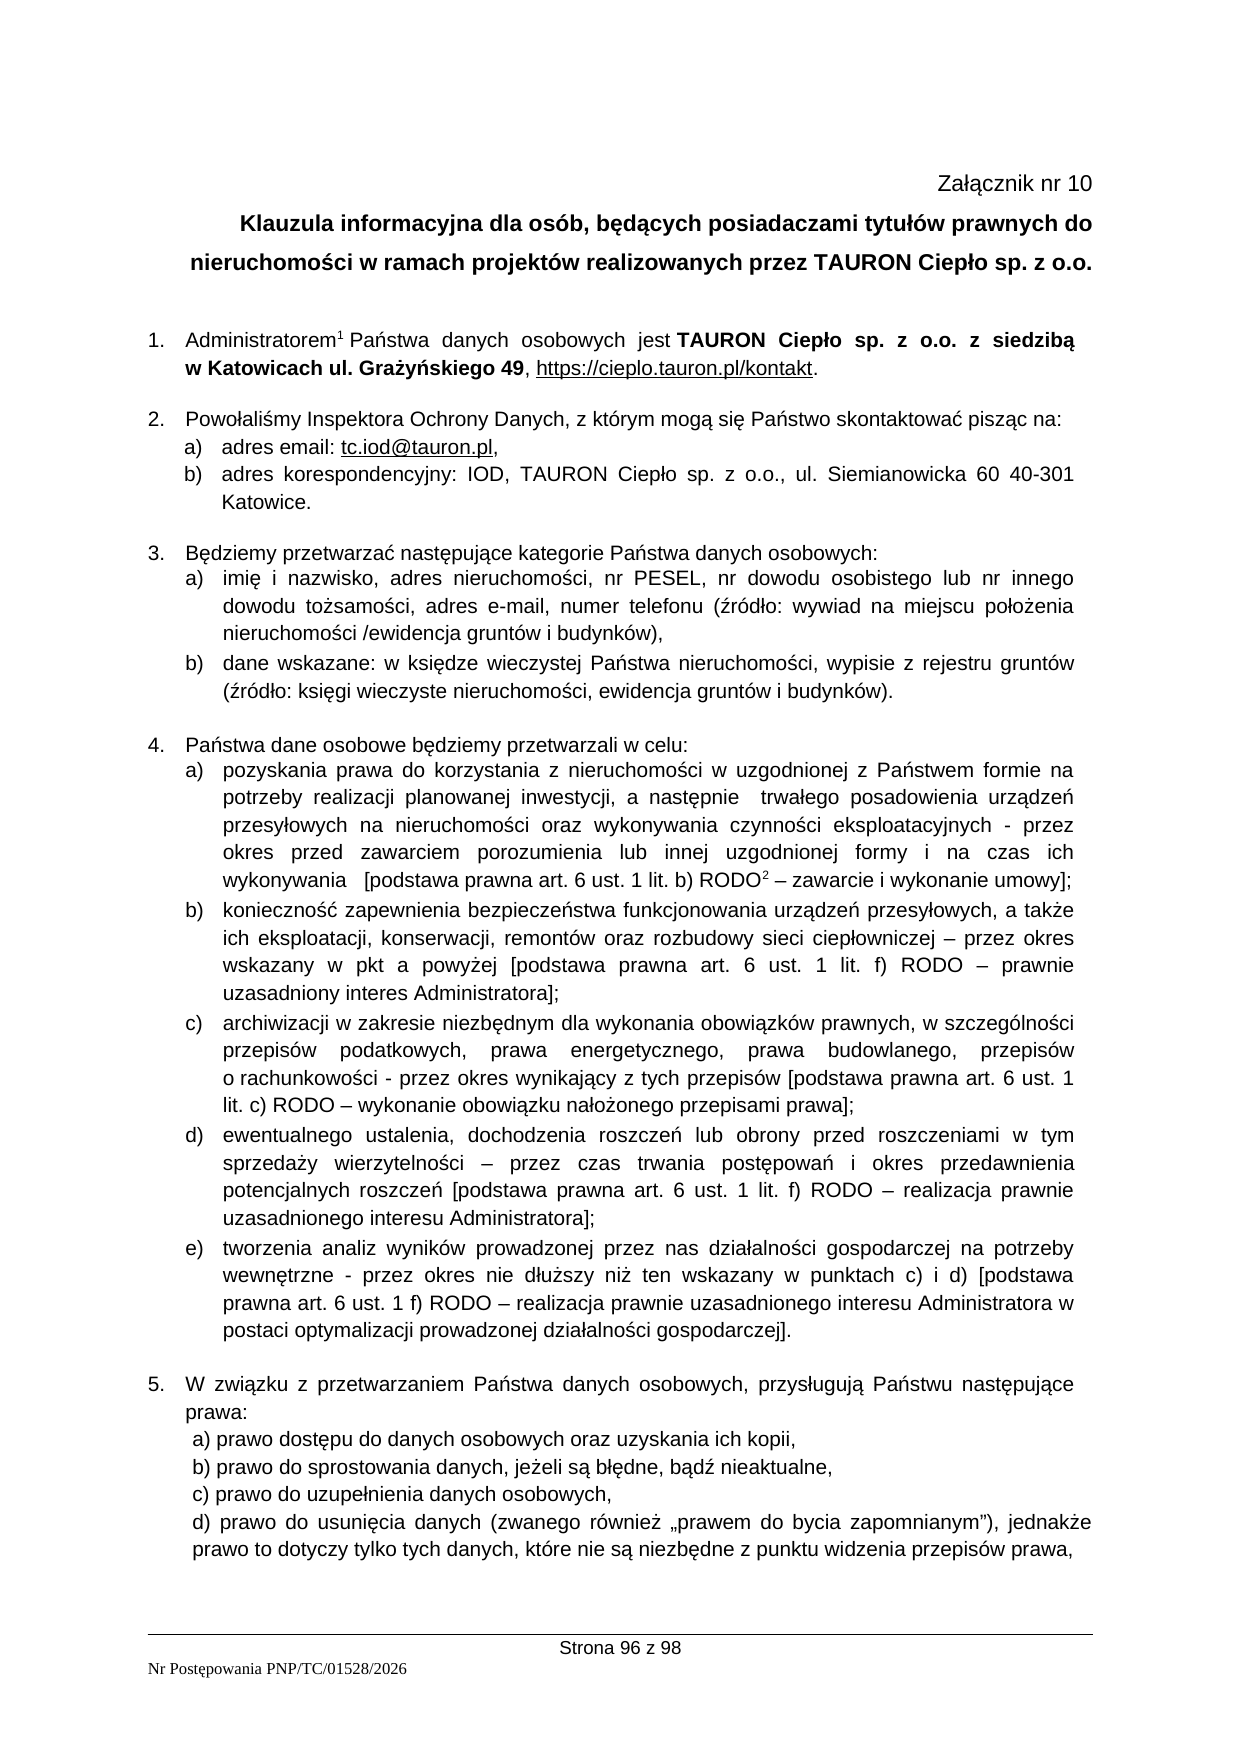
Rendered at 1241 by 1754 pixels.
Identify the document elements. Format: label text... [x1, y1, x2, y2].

list Powołaliśmy Inspektora Ochrony Danych, z którym mogą się Państwo skontaktować pisząc na: [148, 407, 1075, 431]
text Załącznik nr 10 [148, 170, 1093, 197]
list archiwizacji w zakresie niezbędnym dla wykonania obowiązków prawnych, w szczególności przepisów podatkowych, prawa energetycznego, prawa budowlanego, przepisów o rachunkowości - przez okres wynikający z tych przepisów [podstawa prawna art. 6 ust. 1 lit. c) RODO – wykonanie obowiązku nałożonego przepisami prawa]; [185, 1010, 1075, 1117]
text c) prawo do uzupełnienia danych osobowych, [192, 1482, 1093, 1506]
list ewentualnego ustalenia, dochodzenia roszczeń lub obrony przed roszczeniami w tym sprzedaży wierzytelności – przez czas trwania postępowań i okres przedawnienia potencjalnych roszczeń [podstawa prawna art. 6 ust. 1 lit. f) RODO – realizacja prawnie uzasadnionego interesu Administratora]; [185, 1123, 1075, 1229]
list pozyskania prawa do korzystania z nieruchomości w uzgodnionej z Państwem formie na potrzeby realizacji planowanej inwestycji, a następnie trwałego posadowienia urządzeń przesyłowych na nieruchomości oraz wykonywania czynności eksploatacyjnych - przez okres przed zawarciem porozumienia lub innej uzgodnionej formy i na czas ich wykonywania [podstawa prawna art. 6 ust. 1 lit. b) RODO2 – zawarcie i wykonanie umowy]; [185, 758, 1075, 892]
list adres email: tc.iod@tauron.pl, [184, 435, 1075, 459]
list W związku z przetwarzaniem Państwa danych osobowych, przysługują Państwu następujące prawa: [148, 1372, 1075, 1424]
text a) prawo dostępu do danych osobowych oraz uzyskania ich kopii, [192, 1427, 1093, 1451]
text d) prawo do usunięcia danych (zwanego również „prawem do bycia zapomnianym”), jednakże prawo to dotyczy tylko tych danych, które nie są niezbędne z punktu widzenia przepisów prawa, [192, 1510, 1093, 1561]
list adres korespondencyjny: IOD, TAURON Ciepło sp. z o.o., ul. Siemianowicka 60 40-301 Katowice. [184, 462, 1075, 514]
text b) prawo do sprostowania danych, jeżeli są błędne, bądź nieaktualne, [192, 1455, 1093, 1479]
text Klauzula informacyjna dla osób, będących posiadaczami tytułów prawnych do nieruchomości w ramach projektów realizowanych przez TAURON Ciepło sp. z o.o. [148, 210, 1093, 276]
list Będziemy przetwarzać następujące kategorie Państwa danych osobowych: [148, 541, 1075, 565]
list imię i nazwisko, adres nieruchomości, nr PESEL, nr dowodu osobistego lub nr innego dowodu tożsamości, adres e-mail, numer telefonu (źródło: wywiad na miejscu położenia nieruchomości /ewidencja gruntów i budynków), [185, 566, 1075, 645]
list Państwa dane osobowe będziemy przetwarzali w celu: [148, 733, 1075, 757]
list tworzenia analiz wyników prowadzonej przez nas działalności gospodarczej na potrzeby wewnętrzne - przez okres nie dłuższy niż ten wskazany w punktach c) i d) [podstawa prawna art. 6 ust. 1 f) RODO – realizacja prawnie uzasadnionego interesu Administratora w postaci optymalizacji prowadzonej działalności gospodarczej]. [185, 1236, 1075, 1342]
list konieczność zapewnienia bezpieczeństwa funkcjonowania urządzeń przesyłowych, a także ich eksploatacji, konserwacji, remontów oraz rozbudowy sieci ciepłowniczej – przez okres wskazany w pkt a powyżej [podstawa prawna art. 6 ust. 1 lit. f) RODO – prawnie uzasadniony interes Administratora]; [185, 898, 1075, 1004]
list dane wskazane: w księdze wieczystej Państwa nieruchomości, wypisie z rejestru gruntów (źródło: księgi wieczyste nieruchomości, ewidencja gruntów i budynków). [185, 651, 1075, 703]
list Administratorem1 Państwa danych osobowych jest TAURON Ciepło sp. z o.o. z siedzibą w Katowicach ul. Grażyńskiego 49, https://cieplo.tauron.pl/kontakt. [148, 328, 1075, 380]
